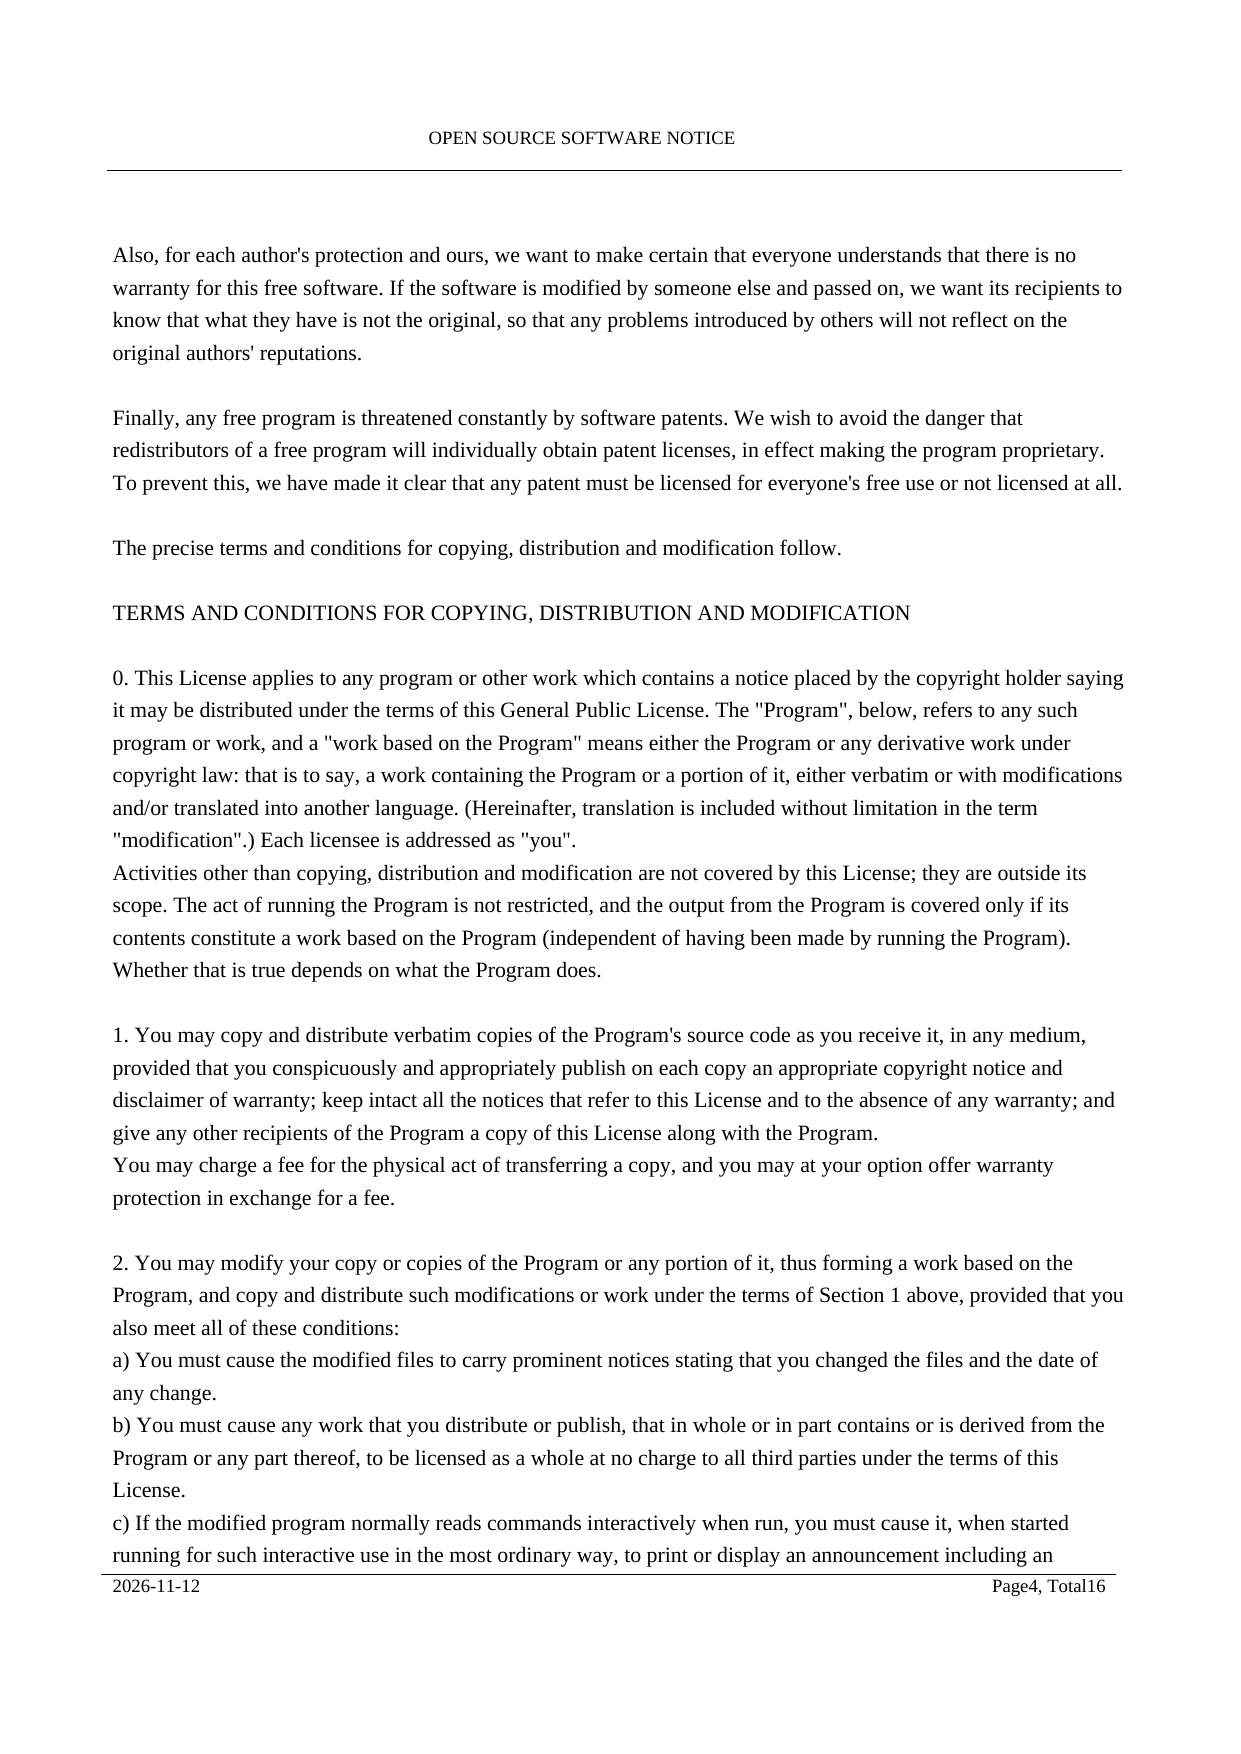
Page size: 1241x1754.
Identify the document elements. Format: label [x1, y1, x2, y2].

text [112, 206, 1128, 1571]
